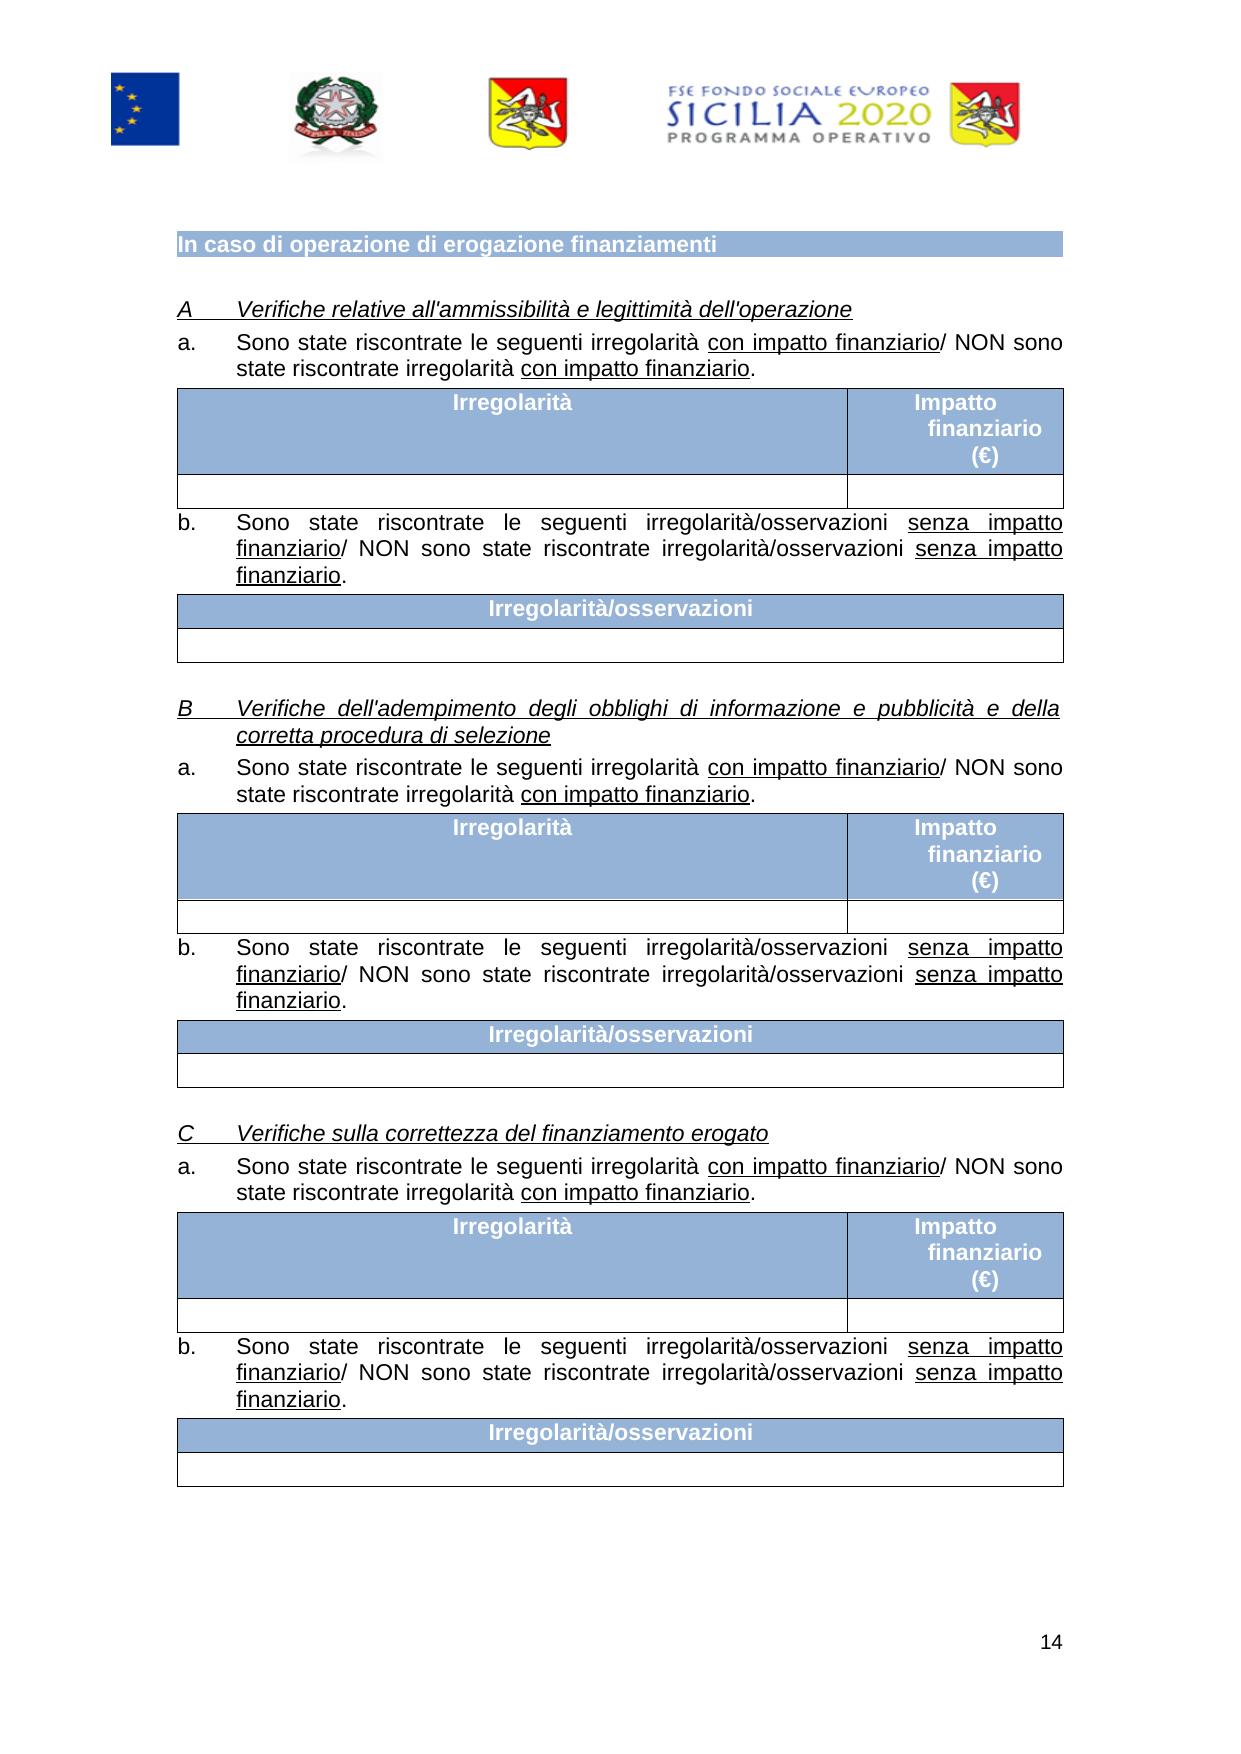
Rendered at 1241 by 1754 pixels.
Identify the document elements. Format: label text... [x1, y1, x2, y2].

text In caso di operazione di erogazione finanziamenti [177, 231, 1063, 257]
table_cell [848, 475, 1063, 508]
table_header Irregolarità/osservazioni [178, 1021, 1063, 1053]
table_header Irregolarità [178, 1213, 847, 1298]
table_header Irregolarità [178, 814, 847, 899]
table_cell [848, 1299, 1063, 1332]
text C Verifiche sulla correttezza del finanziamento erogato [177, 1120, 1063, 1147]
table_header Irregolarità/osservazioni [178, 595, 1063, 628]
table_header Impatto finanziario (€) [848, 814, 1063, 899]
table_header Impatto finanziario (€) [848, 1213, 1063, 1298]
table_cell [178, 901, 847, 933]
table_cell [178, 475, 847, 508]
table_cell [178, 629, 1063, 662]
table_header Irregolarità [178, 389, 847, 474]
text B Verifiche dell'adempimento degli obblighi di informazione e pubblicità e della corretta procedura di selezione [177, 695, 1063, 748]
list Sono state riscontrate le seguenti irregolarità con impatto finanziario/ NON sono state riscontrate irregolarità con impatto finanziario. [177, 1153, 1063, 1206]
list Sono state riscontrate le seguenti irregolarità con impatto finanziario/ NON sono state riscontrate irregolarità con impatto finanziario. [177, 329, 1063, 382]
picture [111, 72, 1031, 163]
table_header Impatto finanziario (€) [848, 389, 1063, 474]
text A Verifiche relative all'ammissibilità e legittimità dell'operazione [177, 296, 1063, 323]
table_cell [848, 901, 1063, 933]
table_header Irregolarità/osservazioni [178, 1419, 1063, 1452]
table_cell [178, 1054, 1063, 1087]
table_cell [178, 1453, 1063, 1486]
table_cell [178, 1299, 847, 1332]
list Sono state riscontrate le seguenti irregolarità con impatto finanziario/ NON sono state riscontrate irregolarità con impatto finanziario. [177, 754, 1063, 807]
